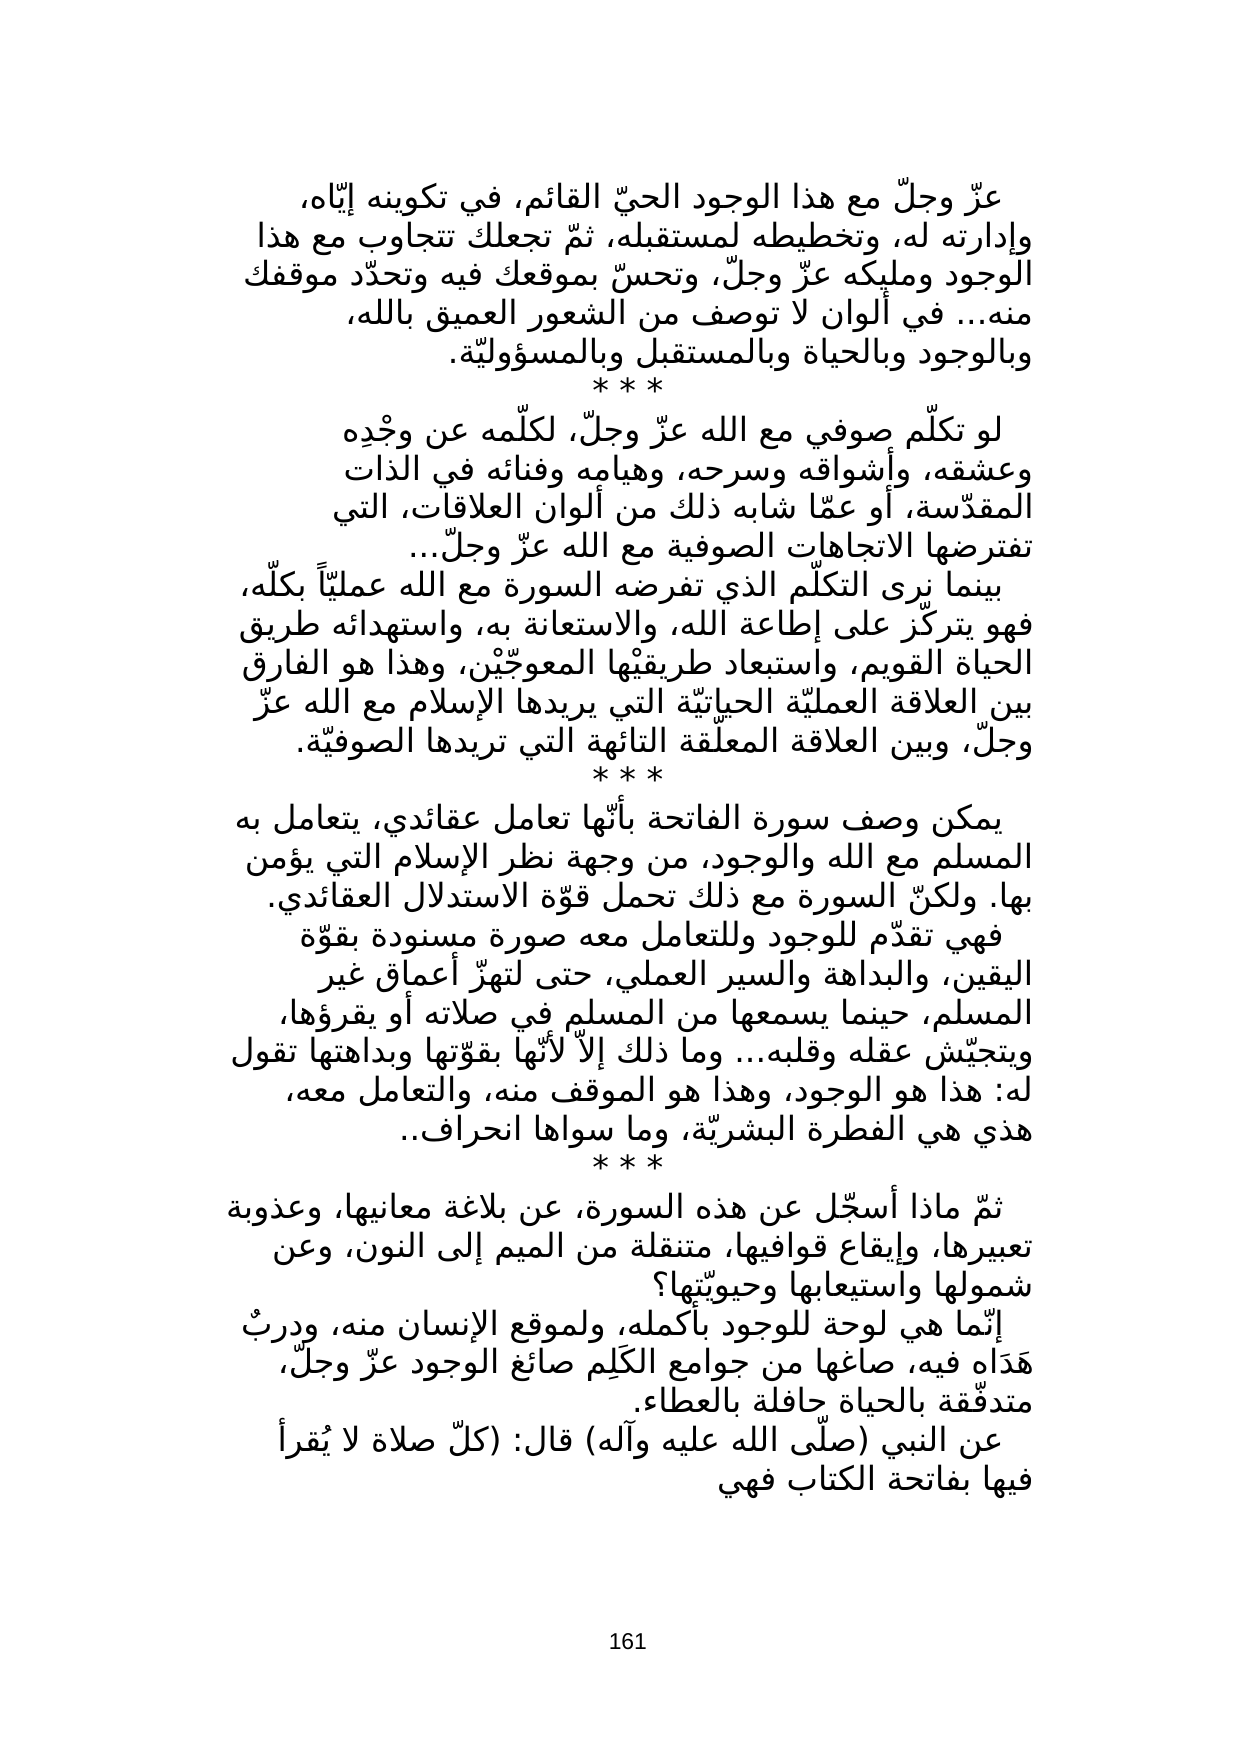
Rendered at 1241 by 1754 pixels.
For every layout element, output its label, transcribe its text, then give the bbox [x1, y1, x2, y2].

text عزّ وجلّ مع هذا الوجود الحيّ القائم، في تكوينه إيّاه، وإدارته له، وتخطيطه لمستقبله، ثمّ تجعلك تتجاوب مع هذا الوجود ومليكه عزّ وجلّ، وتحسّ بموقعك فيه وتحدّد موقفك منه... في ألوان لا توصف من الشعور العميق بالله، وبالوجود وبالحياة وبالمستقبل وبالمسؤوليّة. [222, 177, 1033, 371]
text بينما نرى التكلّم الذي تفرضه السورة مع الله عمليّاً بكلّه، فهو يتركّز على إطاعة الله، والاستعانة به، واستهدائه طريق الحياة القويم، واستبعاد طريقيْها المعوجّيْن، وهذا هو الفارق بين العلاقة العمليّة الحياتيّة التي يريدها الإسلام مع الله عزّ وجلّ، وبين العلاقة المعلّقة التائهة التي تريدها الصوفيّة. [222, 566, 1033, 760]
text إنّما هي لوحة للوجود بأكمله، ولموقع الإنسان منه، ودربٌ هَدَاه فيه، صاغها من جوامع الكَلِم صائغ الوجود عزّ وجلّ، متدفّقة بالحياة حافلة بالعطاء. [222, 1304, 1033, 1421]
text لو تكلّم صوفي مع الله عزّ وجلّ، لكلّمه عن وجْدِه وعشقه، وأشواقه وسرحه، وهيامه وفنائه في الذات المقدّسة، أو عمّا شابه ذلك من ألوان العلاقات، التي تفترضها الاتجاهات الصوفية مع الله عزّ وجلّ... [222, 410, 1033, 566]
text فهي تقدّم للوجود وللتعامل معه صورة مسنودة بقوّة اليقين، والبداهة والسير العملي، حتى لتهزّ أعماق غير المسلم، حينما يسمعها من المسلم في صلاته أو يقرؤها، ويتجيّش عقله وقلبه... وما ذلك إلاّ لأنّها بقوّتها وبداهتها تقول له: هذا هو الوجود، وهذا هو الموقف منه، والتعامل معه، هذي هي الفطرة البشريّة، وما سواها انحراف.. [222, 915, 1033, 1148]
text يمكن وصف سورة الفاتحة بأنّها تعامل عقائدي، يتعامل به المسلم مع الله والوجود، من وجهة نظر الإسلام التي يؤمن بها. ولكنّ السورة مع ذلك تحمل قوّة الاستدلال العقائدي. [222, 799, 1033, 915]
text ثمّ ماذا أسجّل عن هذه السورة، عن بلاغة معانيها، وعذوبة تعبيرها، وإيقاع قوافيها، متنقلة من الميم إلى النون، وعن شمولها واستيعابها وحيويّتها؟ [222, 1187, 1033, 1304]
text عن النبي (صلّى الله عليه وآله) قال: (كلّ صلاة لا يُقرأ فيها بفاتحة الكتاب فهي [222, 1421, 1033, 1498]
text * * * [222, 1148, 1033, 1187]
text * * * [222, 371, 1033, 410]
text * * * [222, 760, 1033, 799]
